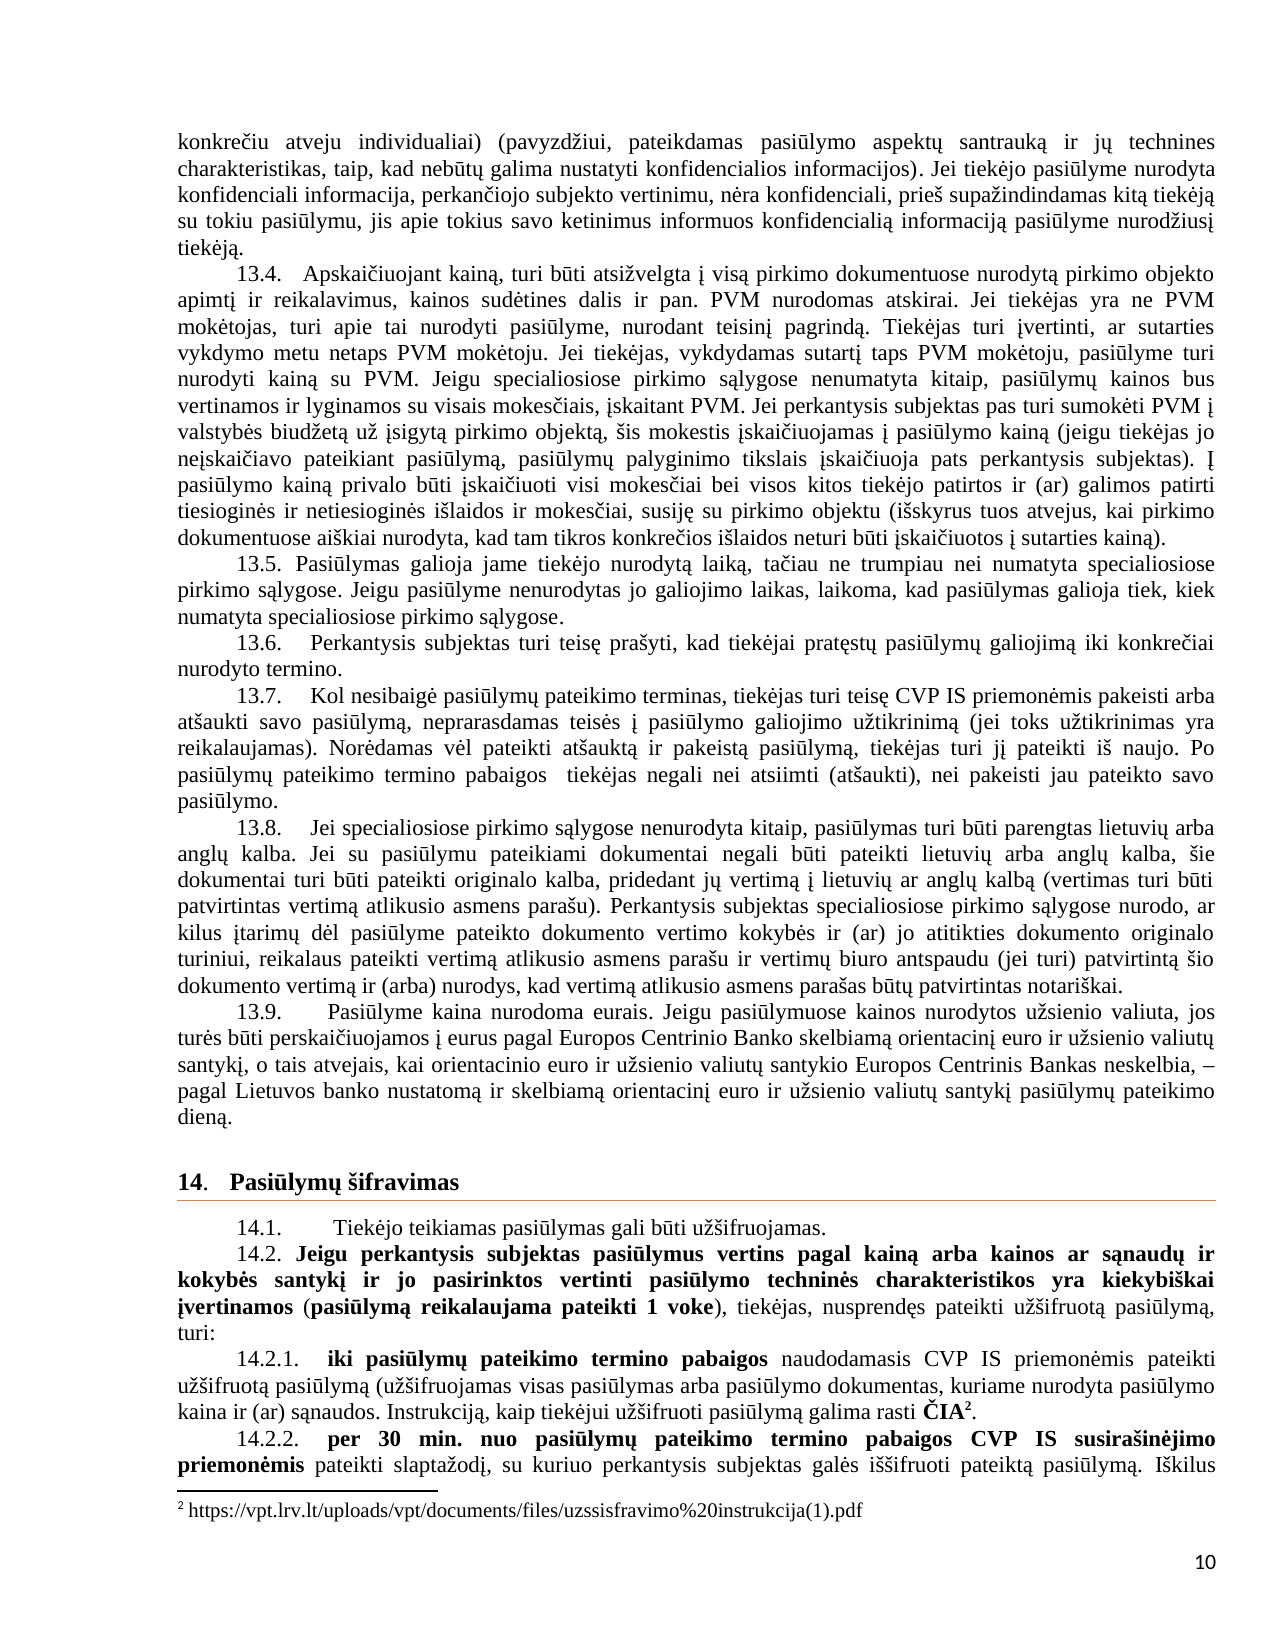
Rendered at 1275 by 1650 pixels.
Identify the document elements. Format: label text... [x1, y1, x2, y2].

list iki pasiūlymų pateikimo termino pabaigos naudodamasis CVP IS priemonėmis pateikti užšifruotą pasiūlymą (užšifruojamas visas pasiūlymas arba pasiūlymo dokumentas, kuriame nurodyta pasiūlymo kaina ir (ar) sąnaudos. Instrukciją, kaip tiekėjui užšifruoti pasiūlymą galima rasti ČIA. [177, 1346, 1216, 1424]
list Perkantysis subjektas turi teisę prašyti, kad tiekėjai pratęstų pasiūlymų galiojimą iki konkrečiai nurodyto termino. [177, 629, 1216, 682]
subtitle 14. Pasiūlymų šifravimas [177, 1167, 1216, 1200]
list Jei specialiosiose pirkimo sąlygose nenurodyta kitaip, pasiūlymas turi būti parengtas lietuvių arba anglų kalba. Jei su pasiūlymu pateikiami dokumentai negali būti pateikti lietuvių arba anglų kalba, šie dokumentai turi būti pateikti originalo kalba, pridedant jų vertimą į lietuvių ar anglų kalbą (vertimas turi būti patvirtintas vertimą atlikusio asmens parašu). Perkantysis subjektas specialiosiose pirkimo sąlygose nurodo, ar kilus įtarimų dėl pasiūlyme pateikto dokumento vertimo kokybės ir (ar) jo atitikties dokumento originalo turiniui, reikalaus pateikti vertimą atlikusio asmens parašu ir vertimų biuro antspaudu (jei turi) patvirtintą šio dokumento vertimą ir (arba) nurodys, kad vertimą atlikusio asmens parašas būtų patvirtintas notariškai. [177, 813, 1216, 998]
list Apskaičiuojant kainą, turi būti atsižvelgta į visą pirkimo dokumentuose nurodytą pirkimo objekto apimtį ir reikalavimus, kainos sudėtines dalis ir pan. PVM nurodomas atskirai. Jei tiekėjas yra ne PVM mokėtojas, turi apie tai nurodyti pasiūlyme, nurodant teisinį pagrindą. Tiekėjas turi įvertinti, ar sutarties vykdymo metu netaps PVM mokėtoju. Jei tiekėjas, vykdydamas sutartį taps PVM mokėtoju, pasiūlyme turi nurodyti kainą su PVM. Jeigu specialiosiose pirkimo sąlygose nenumatyta kitaip, pasiūlymų kainos bus vertinamos ir lyginamos su visais mokesčiais, įskaitant PVM. Jei perkantysis subjektas pas turi sumokėti PVM į valstybės biudžetą už įsigytą pirkimo objektą, šis mokestis įskaičiuojamas į pasiūlymo kainą (jeigu tiekėjas jo neįskaičiavo pateikiant pasiūlymą, pasiūlymų palyginimo tikslais įskaičiuoja pats perkantysis subjektas). Į pasiūlymo kainą privalo būti įskaičiuoti visi mokesčiai bei visos kitos tiekėjo patirtos ir (ar) galimos patirti tiesioginės ir netiesioginės išlaidos ir mokesčiai, susiję su pirkimo objektu (išskyrus tuos atvejus, kai pirkimo dokumentuose aiškiai nurodyta, kad tam tikros konkrečios išlaidos neturi būti įskaičiuotos į sutarties kainą). [177, 260, 1216, 550]
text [177, 155, 1216, 260]
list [177, 1424, 1216, 1477]
list Tiekėjo teikiamas pasiūlymas gali būti užšifruojamas. [177, 1214, 1216, 1240]
list Jeigu perkantysis subjektas pasiūlymus vertins pagal kainą arba kainos ar sąnaudų ir kokybės santykį ir jo pasirinktos vertinti pasiūlymo techninės charakteristikos yra kiekybiškai įvertinamos (pasiūlymą reikalaujama pateikti 1 voke), tiekėjas, nusprendęs pateikti užšifruotą pasiūlymą, turi: [177, 1240, 1216, 1346]
list Pasiūlymas galioja jame tiekėjo nurodytą laiką, tačiau ne trumpiau nei numatyta specialiosiose pirkimo sąlygose. Jeigu pasiūlyme nenurodytas jo galiojimo laikas, laikoma, kad pasiūlymas galioja tiek, kiek numatyta specialiosiose pirkimo sąlygose. [177, 550, 1216, 629]
list Kol nesibaigė pasiūlymų pateikimo terminas, tiekėjas turi teisę CVP IS priemonėmis pakeisti arba atšaukti savo pasiūlymą, neprarasdamas teisės į pasiūlymo galiojimo užtikrinimą (jei toks užtikrinimas yra reikalaujamas). Norėdamas vėl pateikti atšauktą ir pakeistą pasiūlymą, tiekėjas turi jį pateikti iš naujo. Po pasiūlymų pateikimo termino pabaigos tiekėjas negali nei atsiimti (atšaukti), nei pakeisti jau pateikto savo pasiūlymo. [177, 682, 1216, 813]
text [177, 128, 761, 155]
list Pasiūlyme kaina nurodoma eurais. Jeigu pasiūlymuose kainos nurodytos užsienio valiuta, jos turės būti perskaičiuojamos į eurus pagal Europos Centrinio Banko skelbiamą orientacinį euro ir užsienio valiutų santykį, o tais atvejais, kai orientacinio euro ir užsienio valiutų santykio Europos Centrinis Bankas neskelbia, – pagal Lietuvos banko nustatomą ir skelbiamą orientacinį euro ir užsienio valiutų santykį pasiūlymų pateikimo dieną. [177, 998, 1216, 1130]
